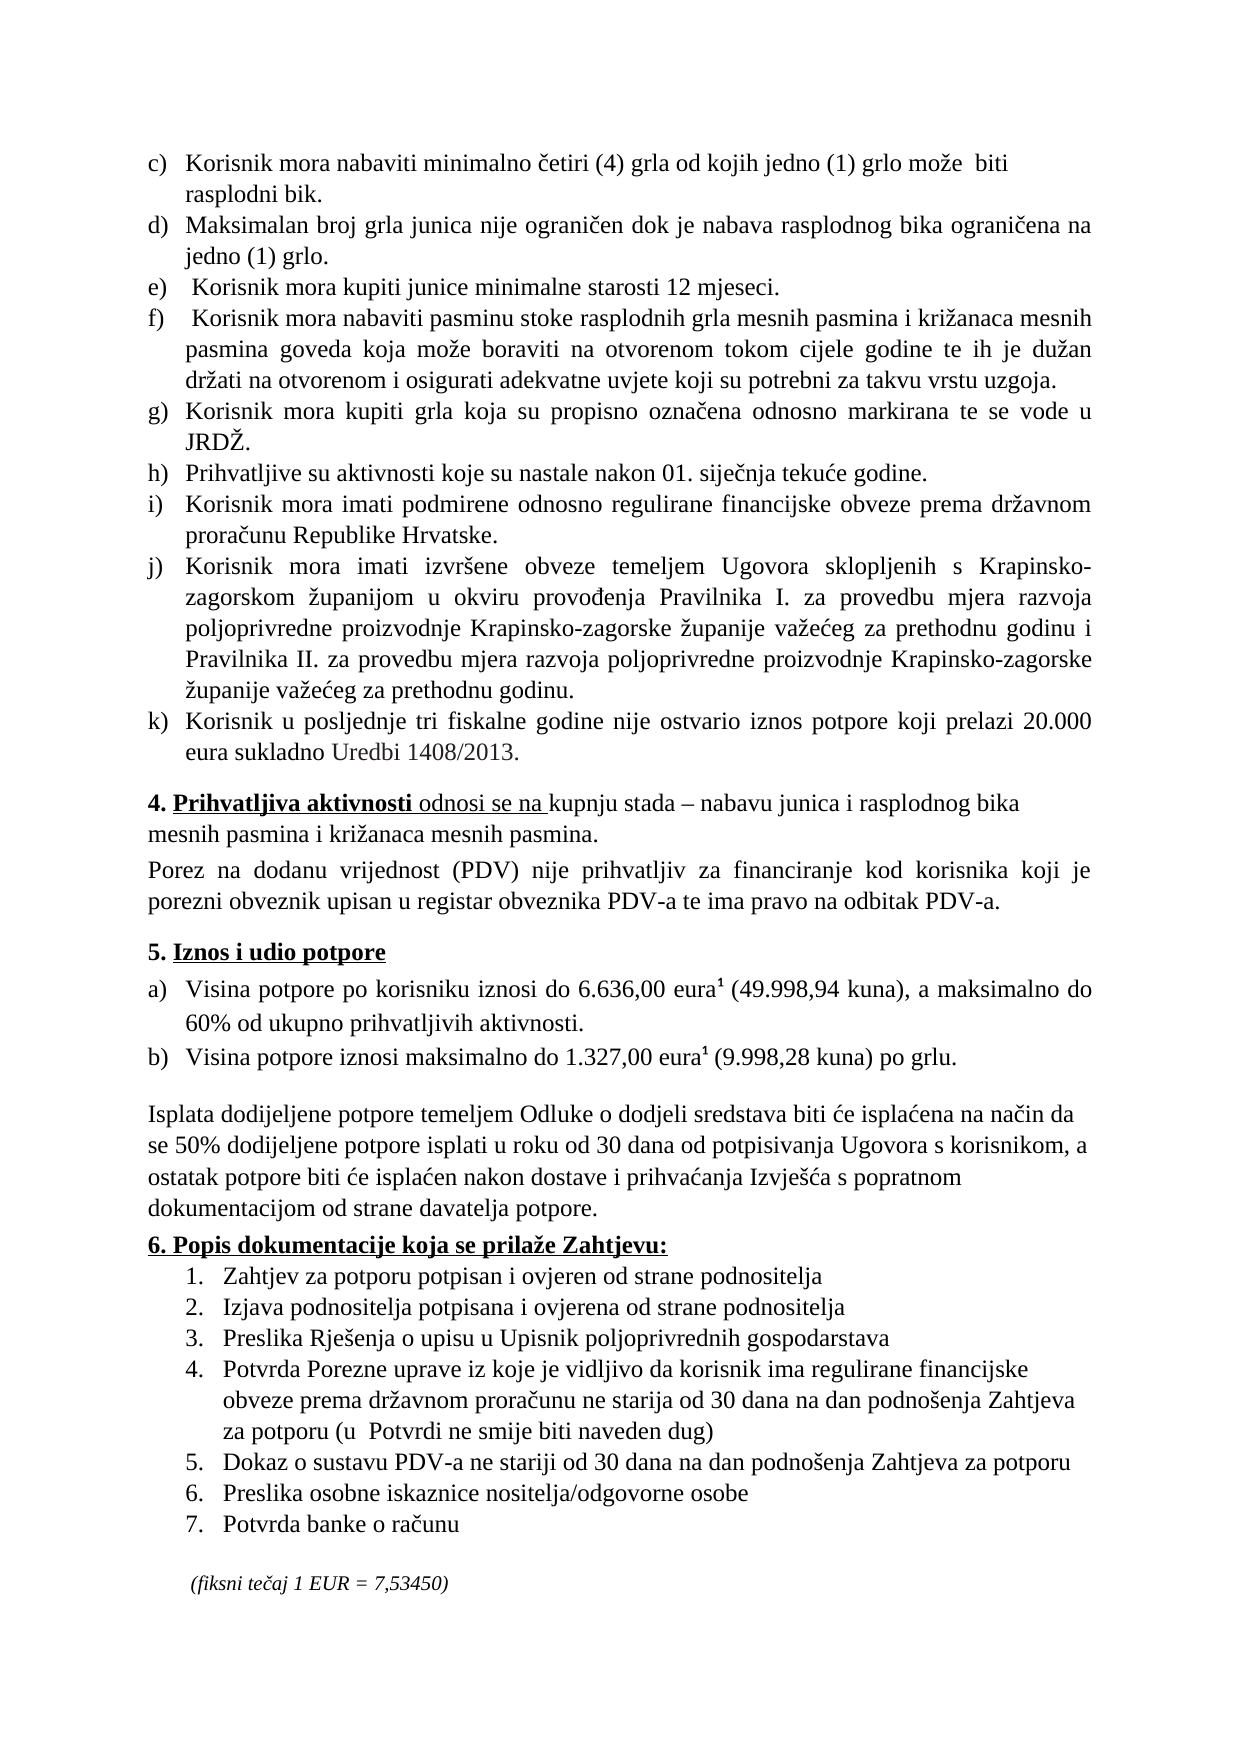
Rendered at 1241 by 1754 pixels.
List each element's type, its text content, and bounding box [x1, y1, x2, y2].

list Korisnik mora imati podmirene odnosno regulirane financijske obveze prema državnom proračunu Republike Hrvatske. [148, 489, 1093, 549]
list Maksimalan broj grla junica nije ograničen dok je nabava rasplodnog bika ograničena na jedno (1) grlo. [148, 210, 1093, 269]
list Korisnik mora kupiti grla koja su propisno označena odnosno markirana te se vode u JRDŽ. [148, 396, 1093, 456]
list Preslika osobne iskaznice nositelja/odgovorne osobe [185, 1478, 1093, 1507]
list Potvrda Porezne uprave iz koje je vidljivo da korisnik ima regulirane financijske obveze prema državnom proračunu ne starija od 30 dana na dan podnošenja Zahtjeva za potporu (u Potvrdi ne smije biti naveden dug) [185, 1354, 1093, 1445]
text (fiksni tečaj 1 EUR = 7,53450) [185, 1571, 1093, 1595]
list Korisnik mora nabaviti minimalno četiri (4) grla od kojih jedno (1) grlo može biti rasplodni bik. [148, 148, 1093, 207]
list Prihvatljive su aktivnosti koje su nastale nakon 01. siječnja tekuće godine. [148, 458, 1093, 487]
list Dokaz o sustavu PDV-a ne stariji od 30 dana na dan podnošenja Zahtjeva za potporu [185, 1447, 1093, 1476]
list Potvrda banke o računu [185, 1509, 1093, 1538]
list Zahtjev za potporu potpisan i ovjeren od strane podnositelja [185, 1261, 1093, 1289]
text 6. Popis dokumentacije koja se prilaže Zahtjevu: [148, 1230, 1093, 1258]
list Izjava podnositelja potpisana i ovjerena od strane podnositelja [185, 1292, 1093, 1321]
list Korisnik mora nabaviti pasminu stoke rasplodnih grla mesnih pasmina i križanaca mesnih pasmina goveda koja može boraviti na otvorenom tokom cijele godine te ih je dužan držati na otvorenom i osigurati adekvatne uvjete koji su potrebni za takvu vrstu uzgoja. [148, 303, 1093, 394]
list Visina potpore iznosi maksimalno do 1.327,00 eura¹ (9.998,28 kuna) po grlu. [148, 1041, 1093, 1072]
text Porez na dodanu vrijednost (PDV) nije prihvatljiv za financiranje kod korisnika koji je porezni obveznik upisan u registar obveznika PDV-a te ima pravo na odbitak PDV-a. [148, 855, 1093, 915]
list Korisnik u posljednje tri fiskalne godine nije ostvario iznos potpore koji prelazi 20.000 eura sukladno Uredbi 1408/2013. [148, 706, 1093, 766]
text 5. Iznos i udio potpore [148, 934, 1093, 965]
list Korisnik mora kupiti junice minimalne starosti 12 mjeseci. [148, 272, 1093, 301]
list Preslika Rješenja o upisu u Upisnik poljoprivrednih gospodarstava [185, 1323, 1093, 1352]
text Isplata dodijeljene potpore temeljem Odluke o dodjeli sredstava biti će isplaćena na način da se 50% dodijeljene potpore isplati u roku od 30 dana od potpisivanja Ugovora s korisnikom, a ostatak potpore biti će isplaćen nakon dostave i prihvaćanja Izvješća s popratnom dokumentacijom od strane davatelja potpore. [148, 1097, 1093, 1222]
list Visina potpore po korisniku iznosi do 6.636,00 eura¹ (49.998,94 kuna), a maksimalno do 60% od ukupno prihvatljivih aktivnosti. [148, 973, 1093, 1037]
list Korisnik mora imati izvršene obveze temeljem Ugovora sklopljenih s Krapinsko-zagorskom županijom u okviru provođenja Pravilnika I. za provedbu mjera razvoja poljoprivredne proizvodnje Krapinsko-zagorske županije važećeg za prethodnu godinu i Pravilnika II. za provedbu mjera razvoja poljoprivredne proizvodnje Krapinsko-zagorske županije važećeg za prethodnu godinu. [148, 551, 1093, 704]
text 4. Prihvatljiva aktivnosti odnosi se na kupnju stada – nabavu junica i rasplodnog bika mesnih pasmina i križanaca mesnih pasmina. [148, 785, 1093, 848]
